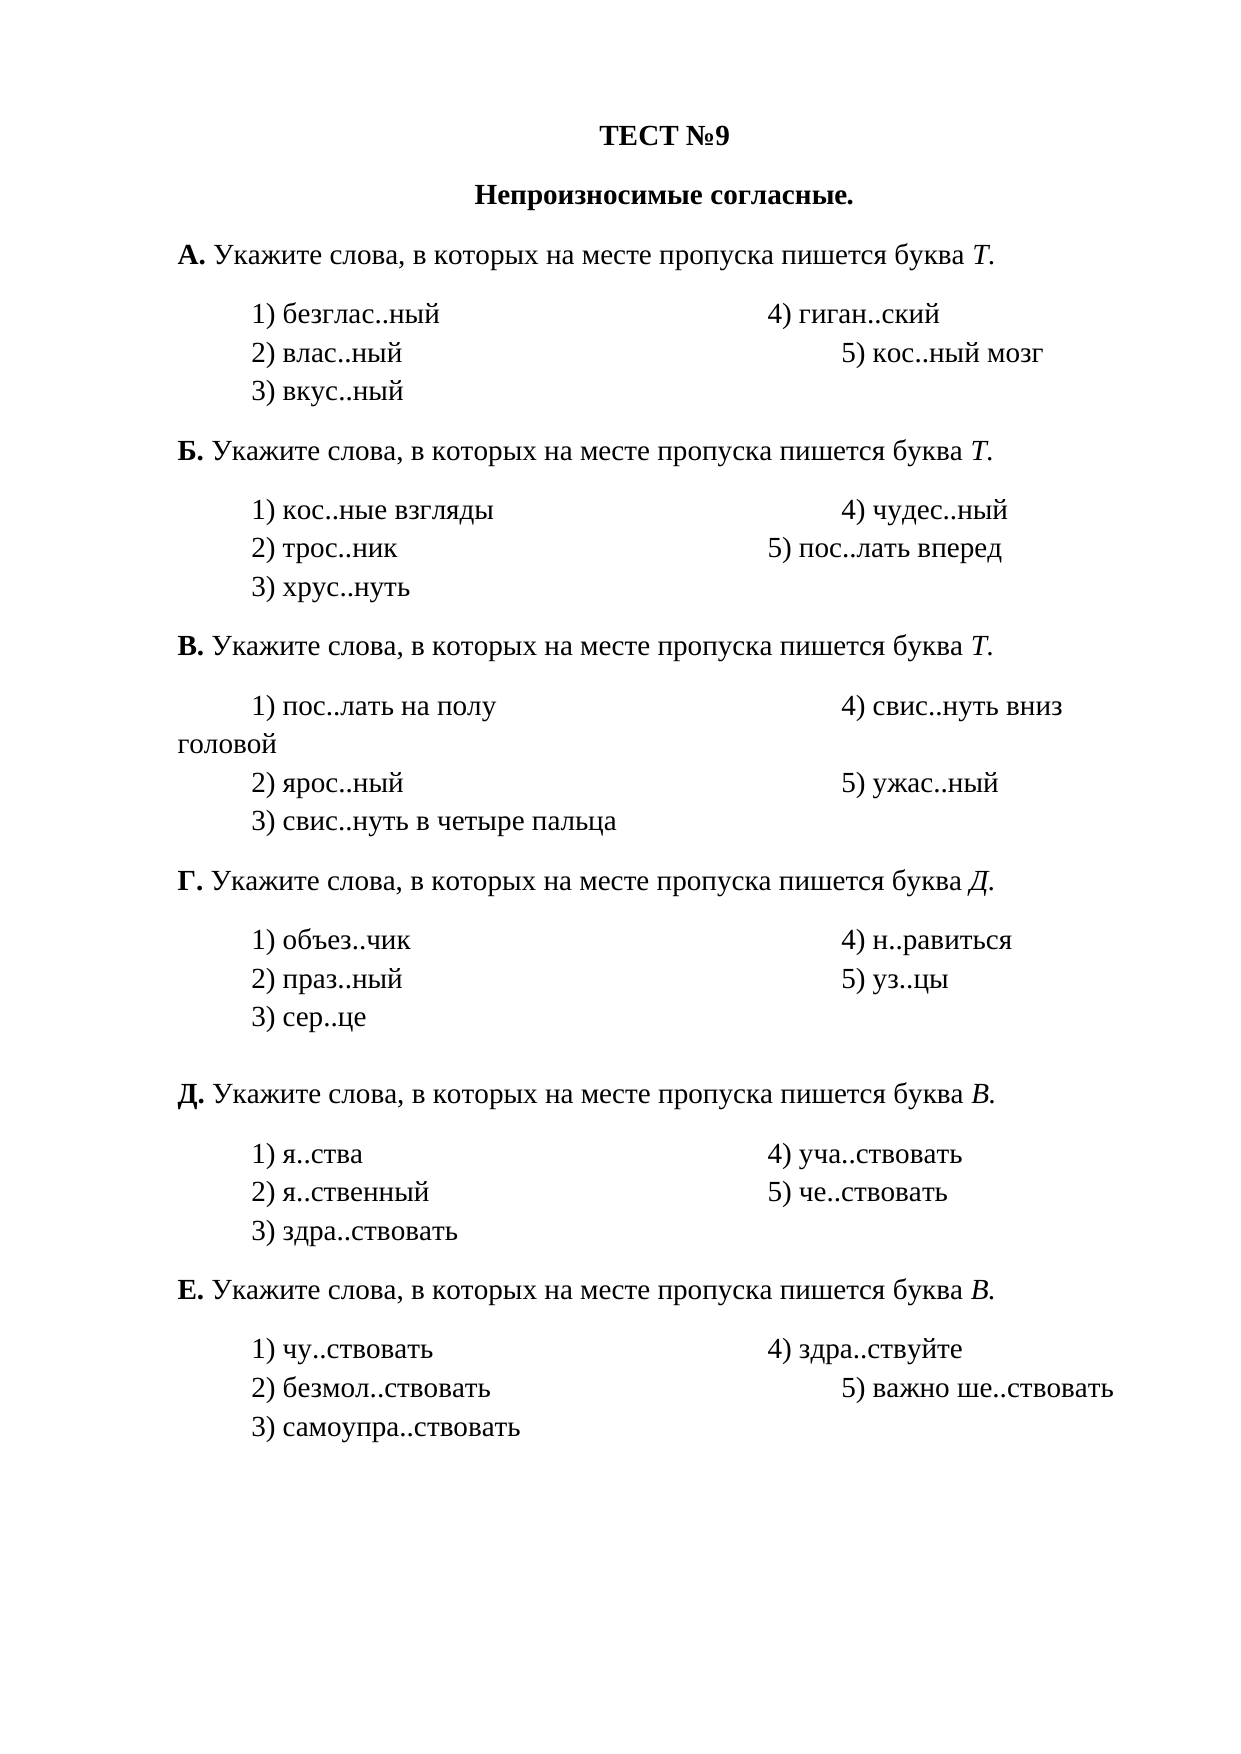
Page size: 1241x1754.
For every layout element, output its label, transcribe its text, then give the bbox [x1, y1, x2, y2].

text 1) объез..чик 4) н..равиться [177, 922, 1152, 956]
text 2) влас..ный 5) кос..ный мозг [177, 335, 1152, 368]
text 1) кос..ные взгляды 4) чудес..ный [177, 492, 1152, 526]
text Е. Укажите слова, в которых на месте пропуска пишется буква В. [177, 1272, 1152, 1306]
text 2) праз..ный 5) уз..цы [177, 961, 1152, 994]
text 3) самоупра..ствовать [177, 1409, 1152, 1442]
text 1) пос..лать на полу 4) свис..нуть вниз головой [177, 688, 1152, 760]
text 1) чу..ствовать 4) здра..ствуйте [177, 1332, 1152, 1365]
text 2) трос..ник 5) пос..лать вперед [177, 531, 1152, 564]
text ТЕСТ №9 [177, 118, 1152, 152]
text 2) безмол..ствовать 5) важно ше..ствовать [177, 1370, 1152, 1404]
text 1) я..ства 4) уча..ствовать [177, 1136, 1152, 1169]
text 3) сер..це [177, 999, 1152, 1033]
text Д. Укажите слова, в которых на месте пропуска пишется буква В. [177, 1076, 1152, 1110]
text 2) ярос..ный 5) ужас..ный [177, 765, 1152, 798]
text 3) здра..ствовать [177, 1213, 1152, 1246]
text 2) я..ственный 5) че..ствовать [177, 1174, 1152, 1208]
text 3) хрус..нуть [177, 569, 1152, 603]
text А. Укажите слова, в которых на месте пропуска пишется буква Т. [177, 237, 1152, 270]
text 1) безглас..ный 4) гиган..ский [177, 296, 1152, 330]
text 3) свис..нуть в четыре пальца [177, 803, 1152, 837]
text Б. Укажите слова, в которых на месте пропуска пишется буква Т. [177, 433, 1152, 466]
text Г. Укажите слова, в которых на месте пропуска пишется буква Д. [177, 863, 1152, 896]
text 3) вкус..ный [177, 373, 1152, 407]
text В. Укажите слова, в которых на месте пропуска пишется буква Т. [177, 628, 1152, 662]
text Непроизносимые согласные. [177, 177, 1152, 211]
